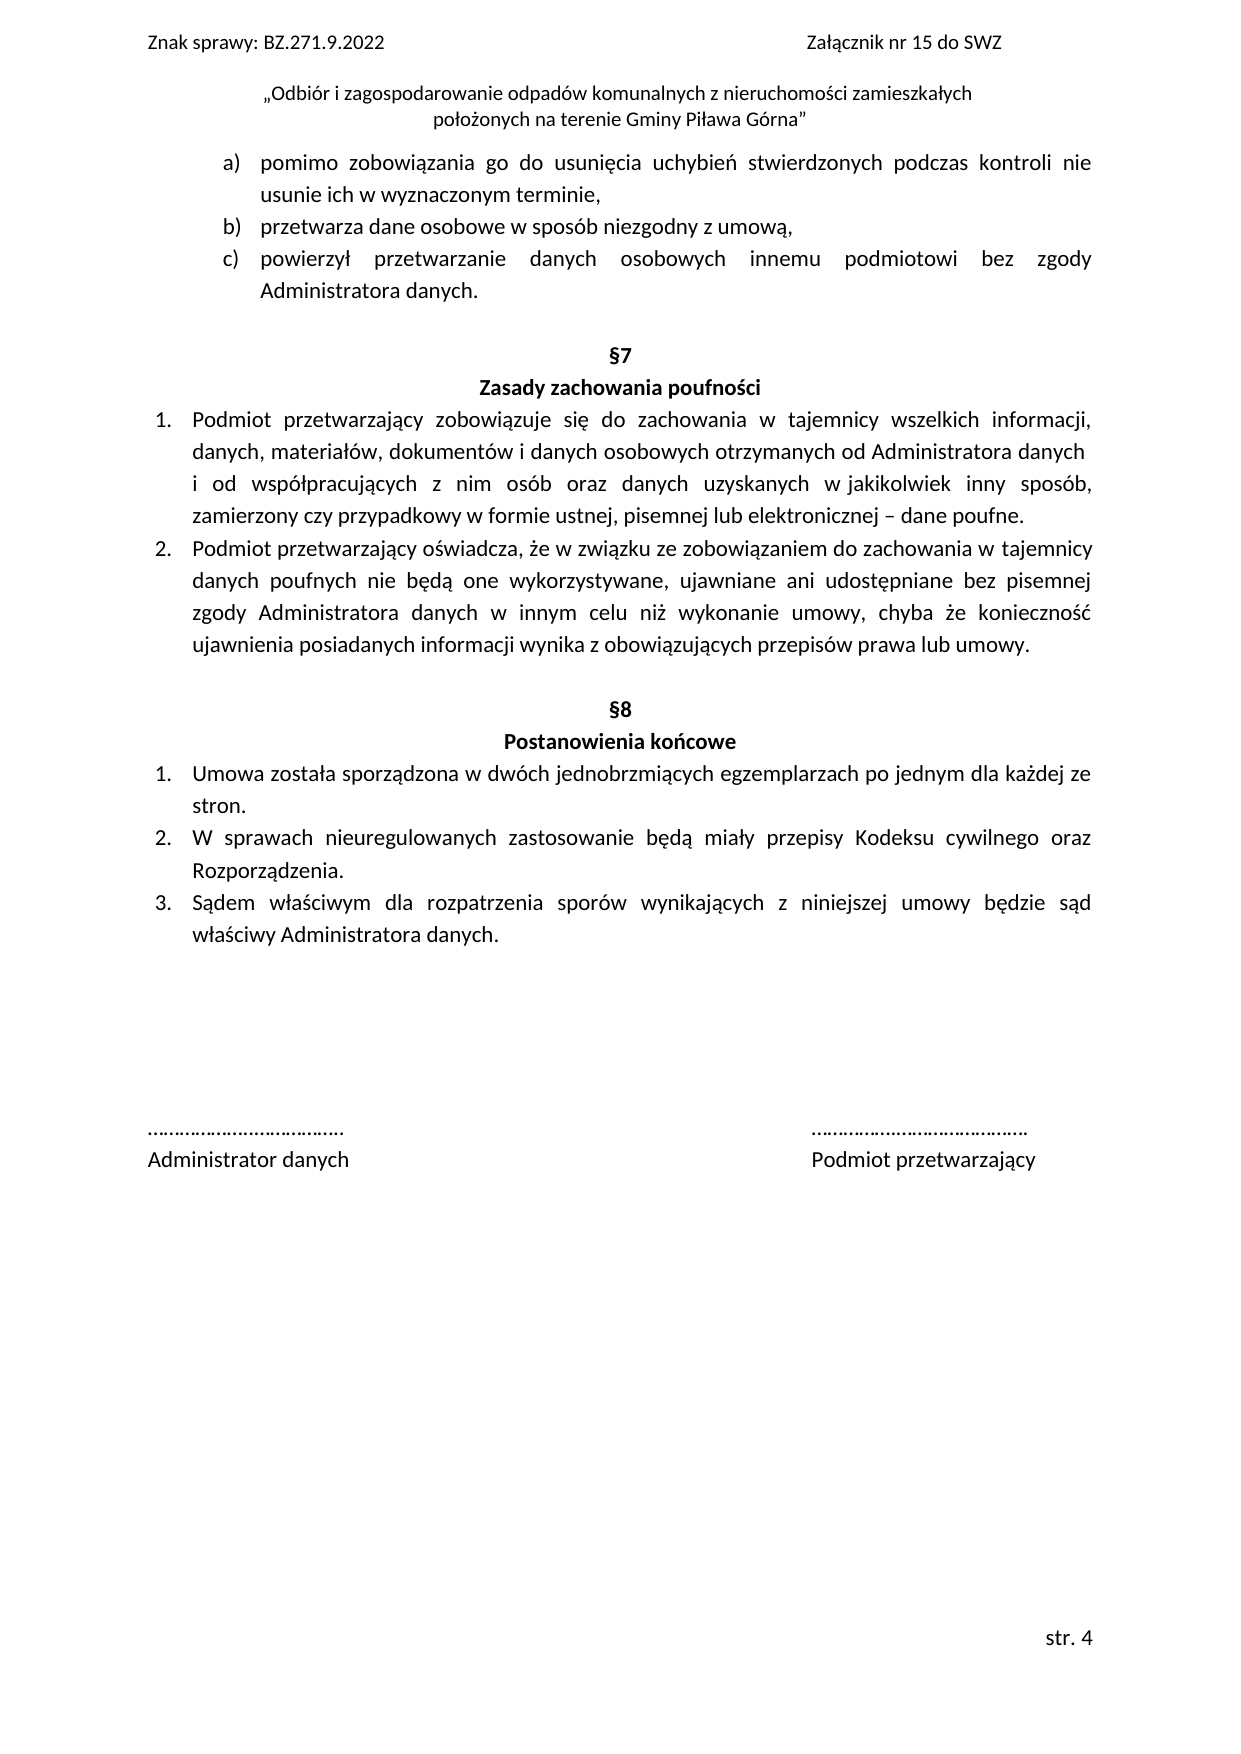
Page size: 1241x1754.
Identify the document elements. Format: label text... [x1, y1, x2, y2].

list W sprawach nieuregulowanych zastosowanie będą miały przepisy Kodeksu cywilnego oraz Rozporządzenia. [154, 823, 1093, 884]
list Podmiot przetwarzający oświadcza, że w związku ze zobowiązaniem do zachowania w tajemnicy danych poufnych nie będą one wykorzystywane, ujawniane ani udostępniane bez pisemnej zgody Administratora danych w innym celu niż wykonanie umowy, chyba że konieczność ujawnienia posiadanych informacji wynika z obowiązujących przepisów prawa lub umowy. [154, 534, 1093, 658]
text §8 [148, 695, 1093, 723]
text Administrator danych Podmiot przetwarzający [148, 1145, 1093, 1173]
list przetwarza dane osobowe w sposób niezgodny z umową, [223, 212, 1093, 240]
text §7 [148, 341, 1093, 369]
list powierzył przetwarzanie danych osobowych innemu podmiotowi bez zgody Administratora danych. [223, 244, 1093, 304]
list Umowa została sporządzona w dwóch jednobrzmiących egzemplarzach po jednym dla każdej ze stron. [154, 759, 1093, 819]
list Sądem właściwym dla rozpatrzenia sporów wynikających z niniejszej umowy będzie sąd właściwy Administratora danych. [154, 888, 1093, 948]
list pomimo zobowiązania go do usunięcia uchybień stwierdzonych podczas kontroli nie usunie ich w wyznaczonym terminie, [223, 148, 1093, 208]
list Podmiot przetwarzający zobowiązuje się do zachowania w tajemnicy wszelkich informacji, danych, materiałów, dokumentów i danych osobowych otrzymanych od Administratora danych i od współpracujących z nim osób oraz danych uzyskanych w jakikolwiek inny sposób, zamierzony czy przypadkowy w formie ustnej, pisemnej lub elektronicznej – dane poufne. [154, 405, 1093, 530]
text Zasady zachowania poufności [148, 373, 1093, 401]
text ………………..…………….. …………….……………………. [148, 1113, 1093, 1141]
text Postanowienia końcowe [148, 727, 1093, 755]
